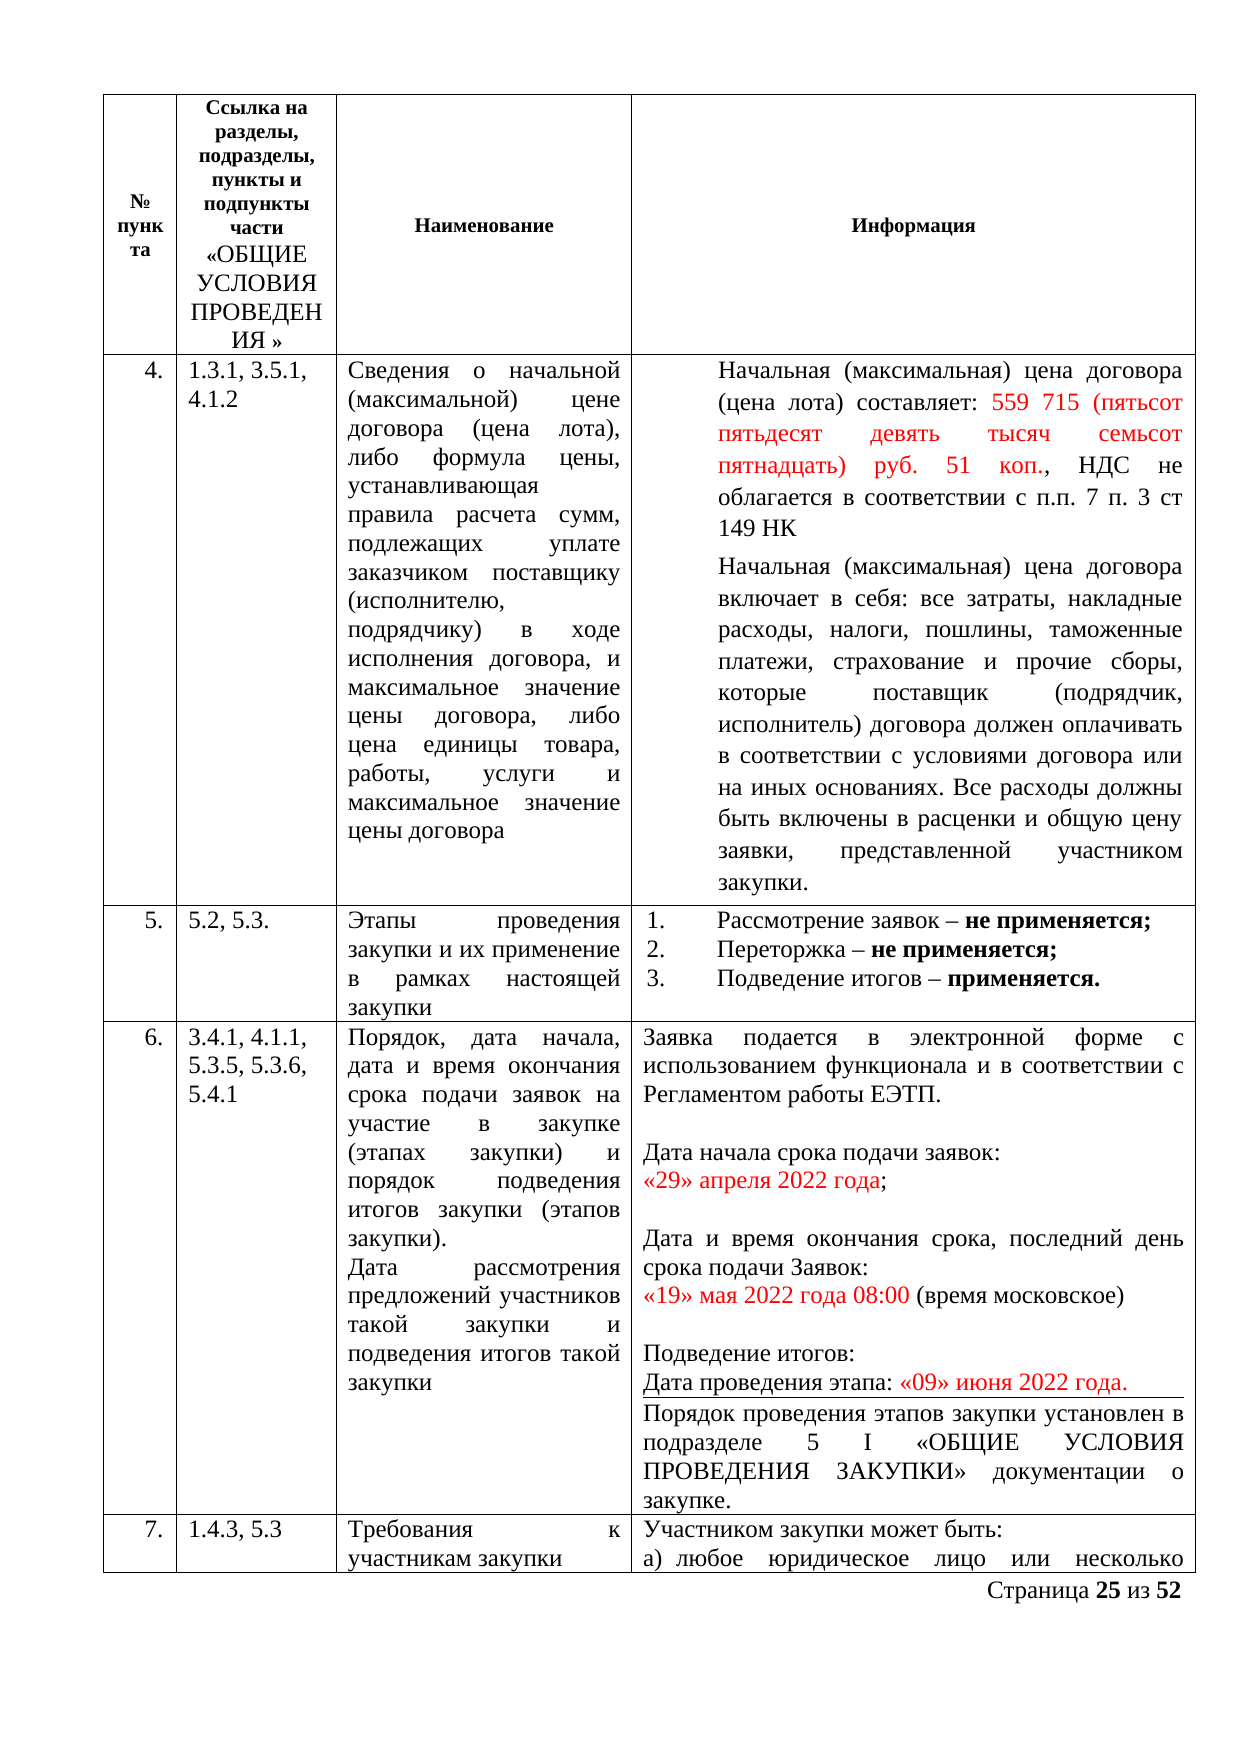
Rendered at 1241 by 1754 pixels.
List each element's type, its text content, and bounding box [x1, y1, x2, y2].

table_cell 1.4.3, 5.3 [177, 1515, 336, 1572]
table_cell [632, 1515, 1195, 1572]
table_cell [104, 355, 176, 904]
table_cell 5.2, 5.3. [177, 906, 336, 1021]
table_cell Сведения о начальной (максимальной) цене договора (цена лота), либо формула цены, устанавливающая правила расчета сумм, подлежащих уплате заказчиком поставщику (исполнителю, подрядчику) в ходе исполнения договора, и максимальное значение цены договора, либо цена единицы товара, работы, услуги и максимальное значение цены договора [337, 355, 631, 904]
table_cell Требования к участникам закупки [337, 1515, 631, 1572]
table_cell 1.3.1, 3.5.1, 4.1.2 [177, 355, 336, 904]
table_header № пункта [104, 95, 176, 354]
table_cell Рассмотрение заявок – не применяется; Переторжка – не применяется; Подведение итогов – применяется. [632, 906, 1195, 1021]
table_header Информация [632, 95, 1195, 354]
table_cell Этапы проведения закупки и их применение в рамках настоящей закупки [337, 906, 631, 1021]
table_header Наименование [337, 95, 631, 354]
table_cell Начальная (максимальная) цена договора (цена лота) составляет: 559 715 (пятьсот пятьдесят девять тысяч семьсот пятнадцать) руб. 51 коп., НДС не облагается в соответствии с п.п. 7 п. 3 ст 149 НК Начальная (максимальная) цена договора включает в себя: все затраты, накладные расходы, налоги, пошлины, таможенные платежи, страхование и прочие сборы, которые поставщик (подрядчик, исполнитель) договора должен оплачивать в соответствии с условиями договора или на иных основаниях. Все расходы должны быть включены в расценки и общую цену заявки, представленной участником закупки. [632, 355, 1195, 904]
table_cell [104, 1515, 176, 1572]
table_cell [104, 906, 176, 1021]
table_cell 3.4.1, 4.1.1, 5.3.5, 5.3.6, 5.4.1 [177, 1022, 336, 1513]
table_cell Заявка подается в электронной форме с использованием функционала и в соответствии с Регламентом работы ЕЭТП. Дата начала срока подачи заявок: «29» апреля 2022 года; Дата и время окончания срока, последний день срока подачи Заявок: «19» мая 2022 года 08:00 (время московское) Подведение итогов: Дата проведения этапа: «09» июня 2022 года. Порядок проведения этапов закупки установлен в подразделе 5 I «ОБЩИЕ УСЛОВИЯ ПРОВЕДЕНИЯ ЗАКУПКИ» документации о закупке. [632, 1022, 1195, 1513]
table_header Ссылка на разделы, подразделы, пункты и подпункты части «ОБЩИЕ УСЛОВИЯ ПРОВЕДЕНИЯ » [177, 95, 336, 354]
table_cell Порядок, дата начала, дата и время окончания срока подачи заявок на участие в закупке (этапах закупки) и порядок подведения итогов закупки (этапов закупки). Дата рассмотрения предложений участников такой закупки и подведения итогов такой закупки [337, 1022, 631, 1513]
table_cell [104, 1022, 176, 1513]
